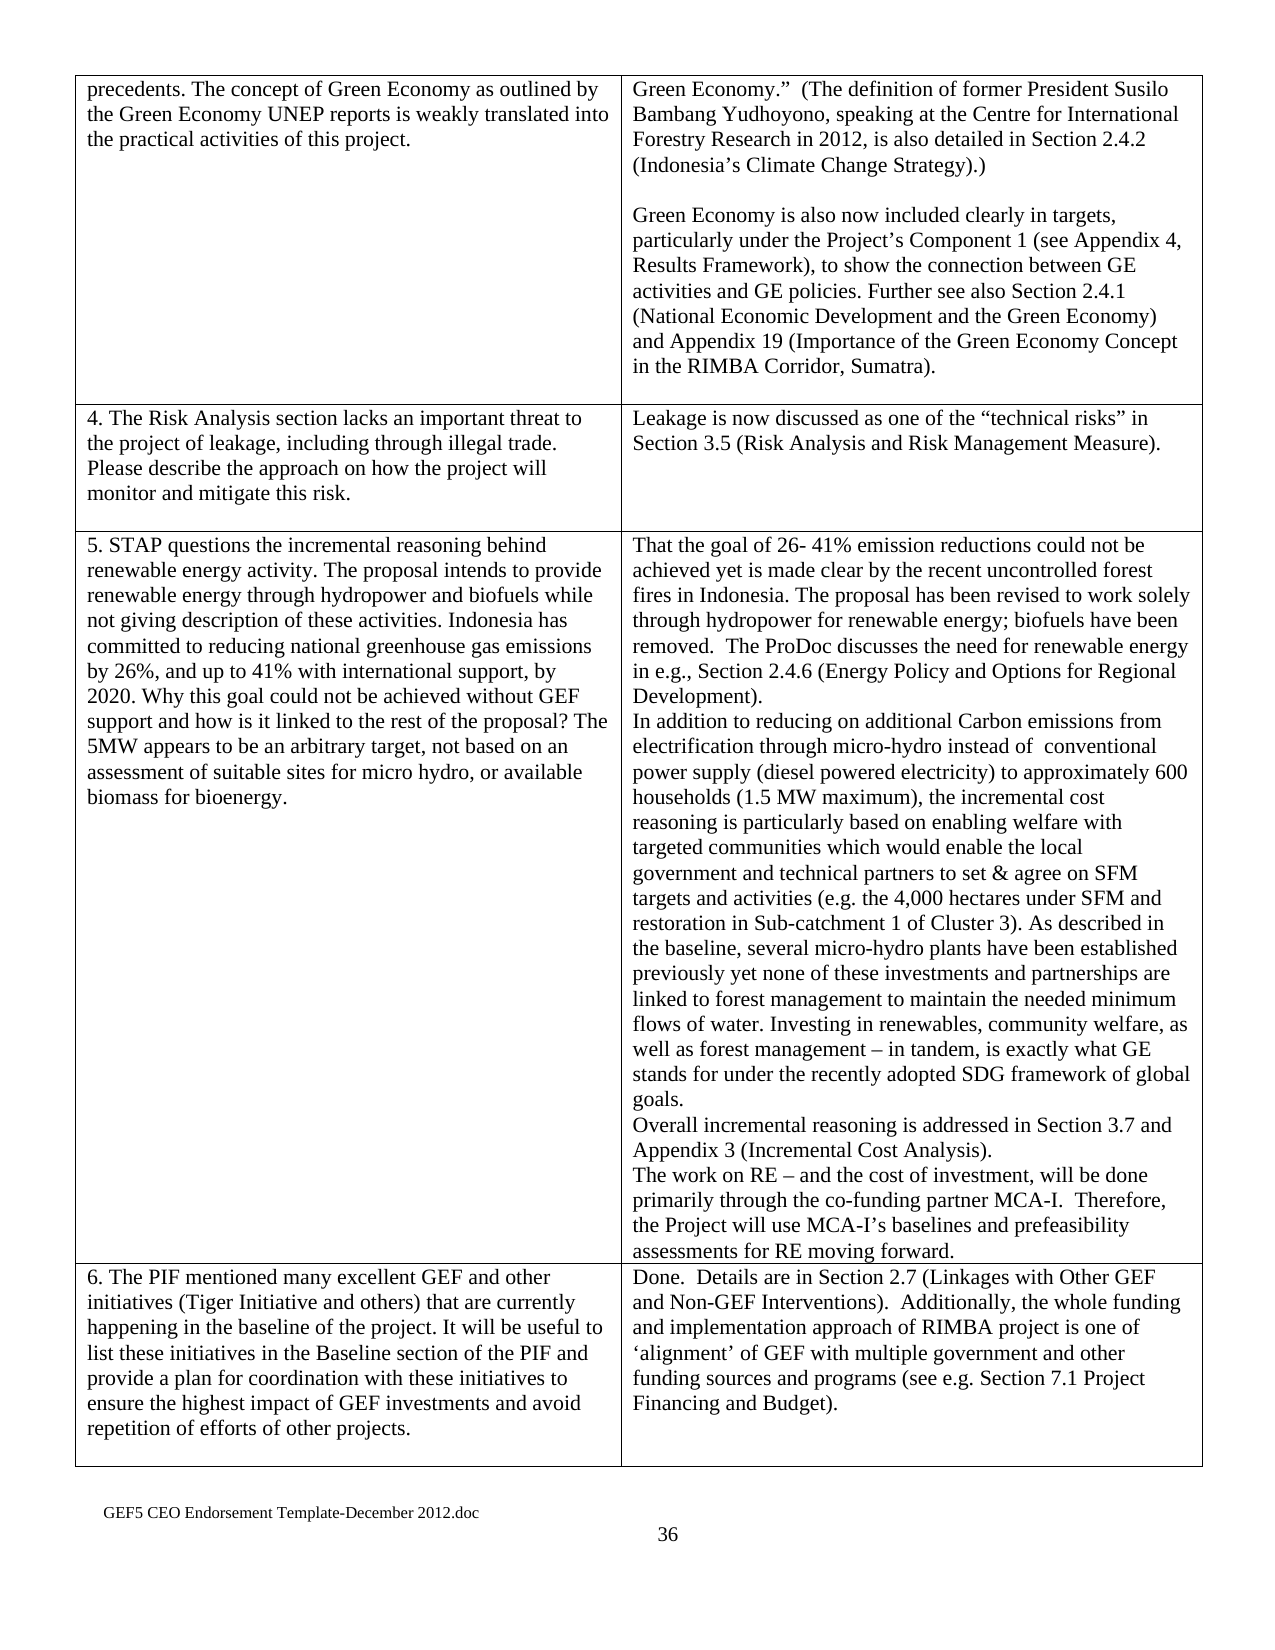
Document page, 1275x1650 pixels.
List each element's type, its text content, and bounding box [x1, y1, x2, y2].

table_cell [76, 76, 621, 404]
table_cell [622, 76, 1202, 404]
table_cell That the goal of 26- 41% emission reductions could not be achieved yet is made clear by the recent uncontrolled forest fires in Indonesia. The proposal has been revised to work solely through hydropower for renewable energy; biofuels have been removed. The ProDoc discusses the need for renewable energy in e.g., Section 2.4.6 (Energy Policy and Options for Regional Development). In addition to reducing on additional Carbon emissions from electrification through micro-hydro instead of conventional power supply (diesel powered electricity) to approximately 600 households (1.5 MW maximum), the incremental cost reasoning is particularly based on enabling welfare with targeted communities which would enable the local government and technical partners to set & agree on SFM targets and activities (e.g. the 4,000 hectares under SFM and restoration in Sub-catchment 1 of Cluster 3). As described in the baseline, several micro-hydro plants have been established previously yet none of these investments and partnerships are linked to forest management to maintain the needed minimum flows of water. Investing in renewables, community welfare, as well as forest management – in tandem, is exactly what GE stands for under the recently adopted SDG framework of global goals. Overall incremental reasoning is addressed in Section 3.7 and Appendix 3 (Incremental Cost Analysis). The work on RE – and the cost of investment, will be done primarily through the co-funding partner MCA-I. Therefore, the Project will use MCA-I’s baselines and prefeasibility assessments for RE moving forward. [622, 532, 1202, 1263]
table_cell 4. The Risk Analysis section lacks an important threat to the project of leakage, including through illegal trade. Please describe the approach on how the project will monitor and mitigate this risk. [76, 405, 621, 531]
table_cell Leakage is now discussed as one of the “technical risks” in Section 3.5 (Risk Analysis and Risk Management Measure). [622, 405, 1202, 531]
table_cell 5. STAP questions the incremental reasoning behind renewable energy activity. The proposal intends to provide renewable energy through hydropower and biofuels while not giving description of these activities. Indonesia has committed to reducing national greenhouse gas emissions by 26%, and up to 41% with international support, by 2020. Why this goal could not be achieved without GEF support and how is it linked to the rest of the proposal? The 5MW appears to be an arbitrary target, not based on an assessment of suitable sites for micro hydro, or available biomass for bioenergy. [76, 532, 621, 1263]
table_cell Done. Details are in Section 2.7 (Linkages with Other GEF and Non-GEF Interventions). Additionally, the whole funding and implementation approach of RIMBA project is one of ‘alignment’ of GEF with multiple government and other funding sources and programs (see e.g. Section 7.1 Project Financing and Budget). [622, 1264, 1202, 1466]
table_cell 6. The PIF mentioned many excellent GEF and other initiatives (Tiger Initiative and others) that are currently happening in the baseline of the project. It will be useful to list these initiatives in the Baseline section of the PIF and provide a plan for coordination with these initiatives to ensure the highest impact of GEF investments and avoid repetition of efforts of other projects. [76, 1264, 621, 1466]
